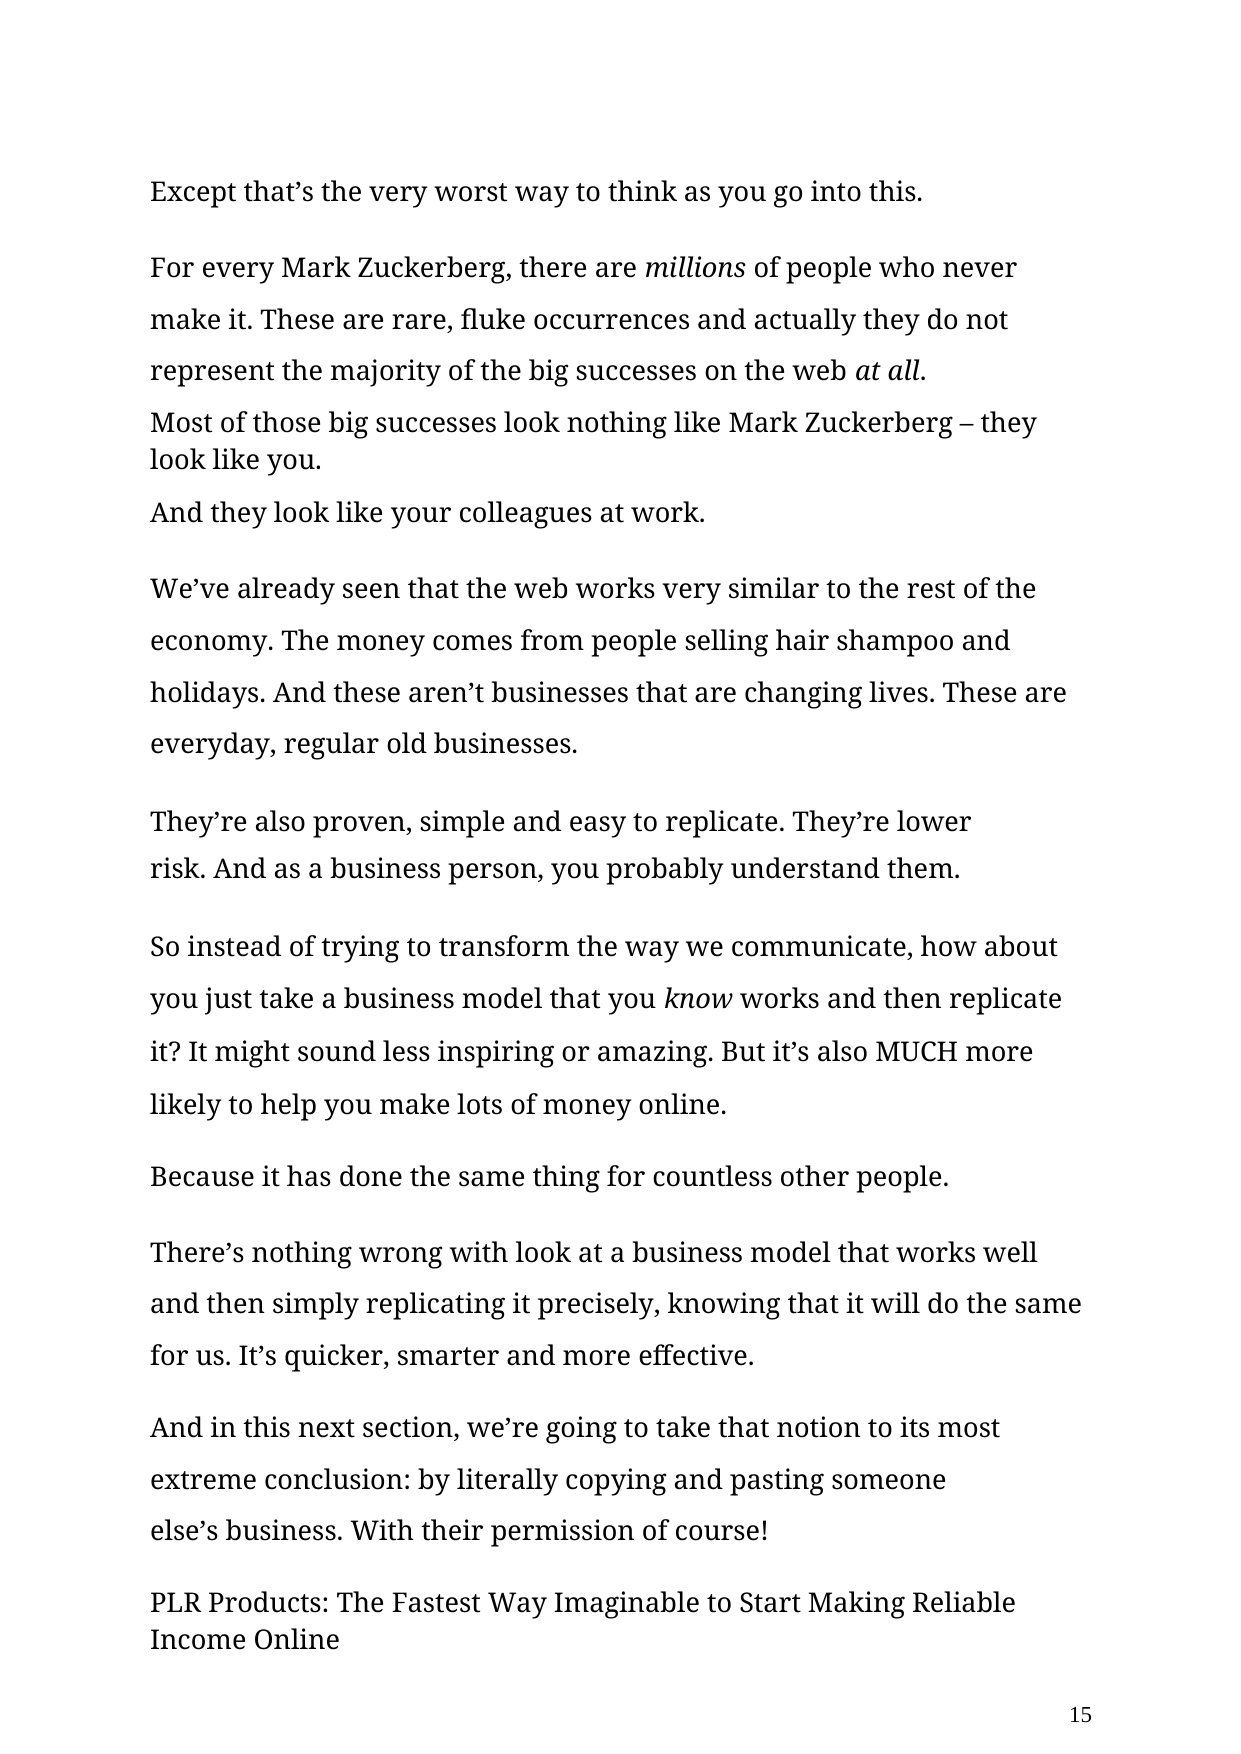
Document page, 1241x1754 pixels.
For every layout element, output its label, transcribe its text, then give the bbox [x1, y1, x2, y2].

text PLR Products: The Fastest Way Imaginable to Start Making Reliable Income Online [150, 1583, 1092, 1657]
text Except that’s the very worst way to think as you go into this. [150, 172, 1092, 209]
text They’re also proven, simple and easy to replicate. They’re lower risk. And as a business person, you probably understand them. [150, 802, 1002, 887]
text There’s nothing wrong with look at a business model that works well and then simply replicating it precisely, knowing that it will do the same for us. It’s quicker, smarter and more effective. [150, 1233, 1087, 1373]
text And in this next section, we’re going to take that notion to its most extreme conclusion: by literally copying and pasting someone else’s business. With their permission of course! [150, 1409, 1021, 1549]
text Most of those big successes look nothing like Mark Zuckerberg – they look like you. [150, 403, 1092, 477]
text Because it has done the same thing for countless other people. [150, 1157, 1092, 1194]
text We’ve already seen that the web works very similar to the rest of the economy. The money comes from people selling hair shampoo and holidays. And these aren’t businesses that are changing lives. These are everyday, regular old businesses. [150, 570, 1071, 761]
text For every Mark Zuckerberg, there are millions of people who never make it. These are rare, fluke occurrences and actually they do not represent the majority of the big successes on the web at all. [150, 249, 1081, 389]
text And they look like your colleagues at work. [150, 494, 1092, 531]
text So instead of trying to transform the way we communicate, how about you just take a business model that you know works and then replicate it? It might sound less inspiring or amazing. But it’s also MUCH more likely to help you make lots of money online. [150, 927, 1075, 1122]
